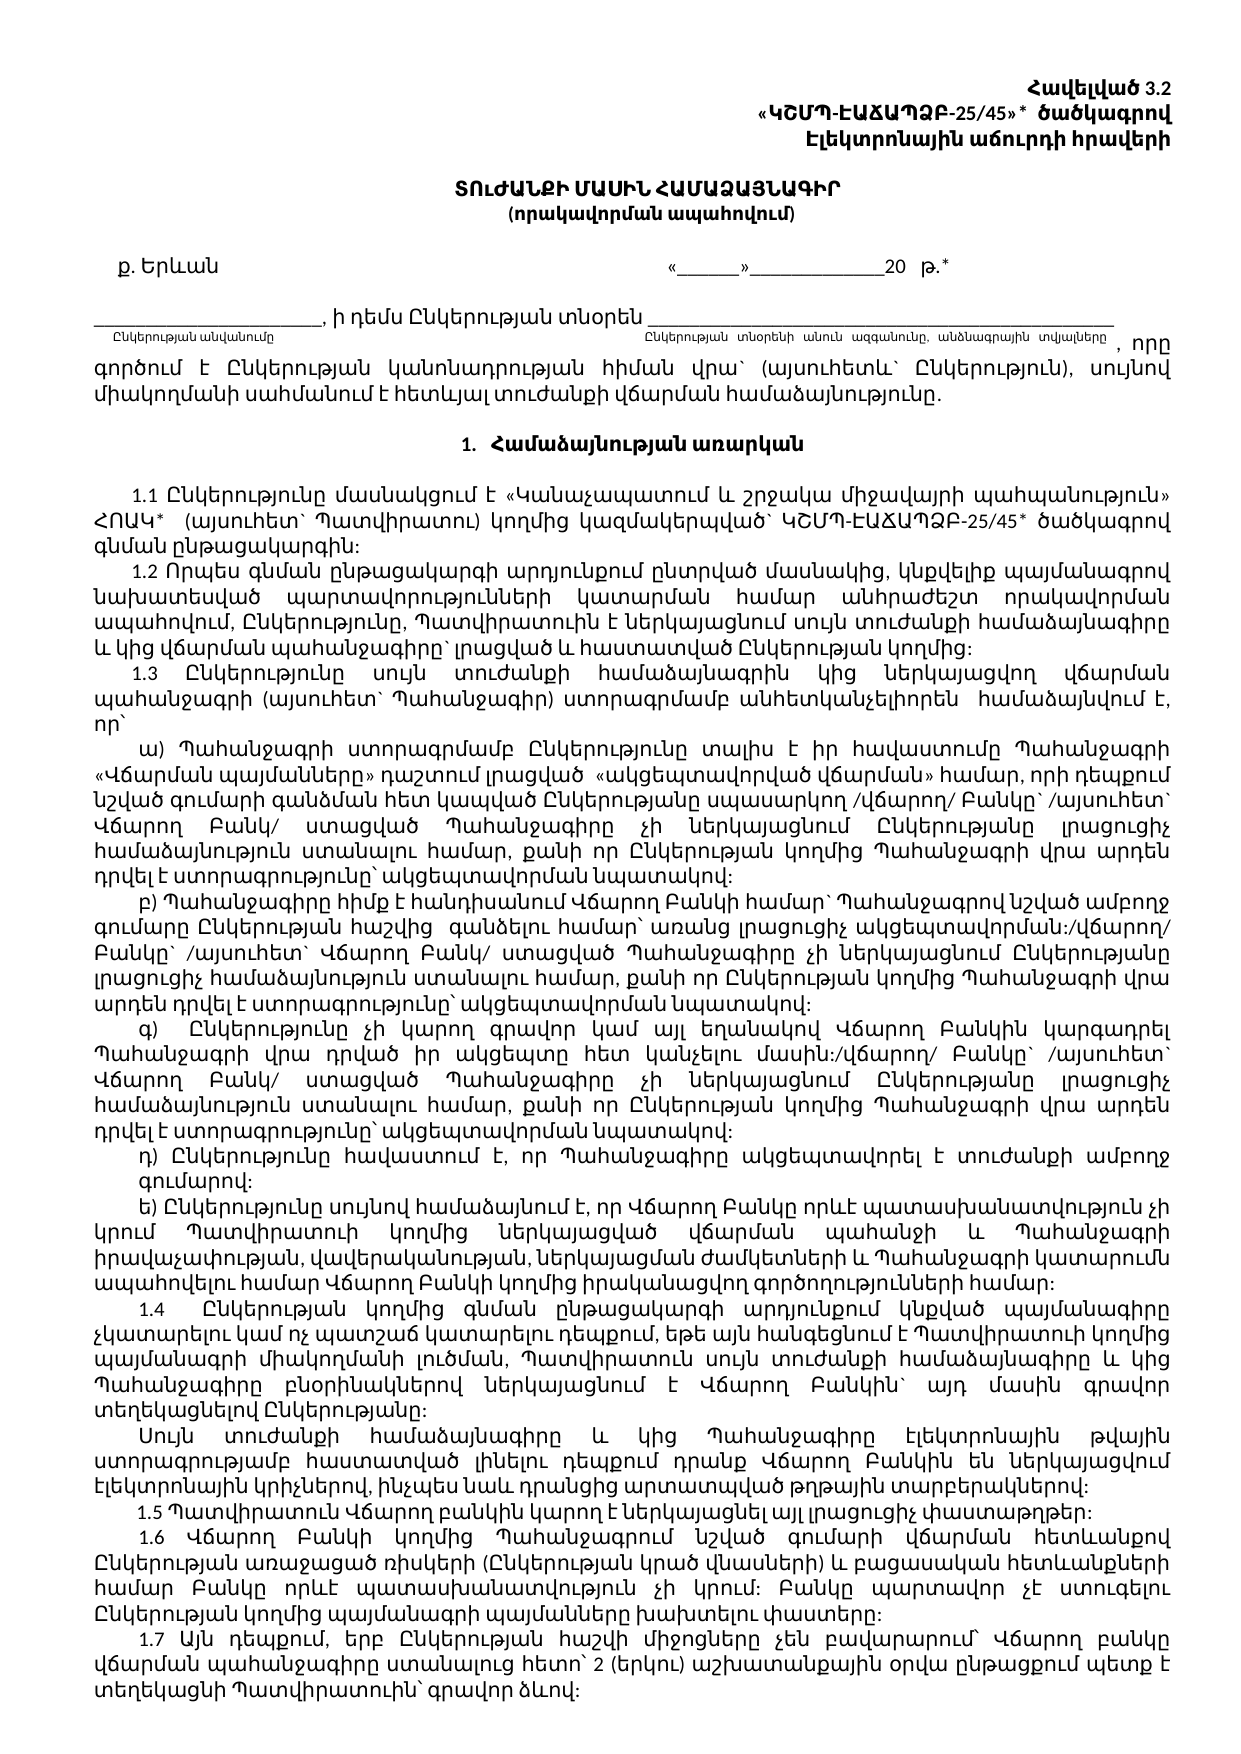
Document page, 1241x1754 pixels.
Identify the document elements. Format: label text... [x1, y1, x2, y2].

text ա) Պահանջագրի ստորագրմամբ Ընկերությունը տալիս է իր հավաստումը Պահանջագրի «Վճարման պայմանները» դաշտում լրացված «ակցեպտավորված վճարման» համար, որի դեպքում նշված գումարի գանձման հետ կապված Ընկերությանը սպասարկող /վճարող/ Բանկը` /այսուհետ` Վճարող Բանկ/ ստացված Պահանջագիրը չի ներկայացնում Ընկերությանը լրացուցիչ համաձայնություն ստանալու համար, քանի որ Ընկերության կողմից Պահանջագրի վրա արդեն դրվել է ստորագրությունը՝ ակցեպտավորման նպատակով: [94, 737, 1171, 889]
text 1.6 Վճարող Բանկի կողմից Պահանջագրում նշված գումարի վճարման հետևանքով Ընկերության առաջացած ռիսկերի (Ընկերության կրած վնասների) և բացասական հետևանքների համար Բանկը որևէ պատասխանատվություն չի կրում: Բանկը պարտավոր չէ ստուգելու Ընկերության կողմից պայմանագրի պայմանները խախտելու փաստերը: [94, 1524, 1171, 1626]
text դ) Ընկերությունը հավաստում է, որ Պահանջագիրը ակցեպտավորել է տուժանքի ամբողջ գումարով: [138, 1143, 1171, 1194]
text ե) Ընկերությունը սույնով համաձայնում է, որ Վճարող Բանկը որևէ պատասխանատվություն չի կրում Պատվիրատուի կողմից ներկայացված վճարման պահանջի և Պահանջագրի իրավաչափության, վավերականության, ներկայացման ժամկետների և Պահանջագրի կատարումն ապահովելու համար Վճարող Բանկի կողմից իրականացվող գործողությունների համար: [94, 1194, 1171, 1296]
text Հավելված 3.2 [94, 75, 1171, 100]
text «ԿՇՄՊ-ԷԱՃԱՊՁԲ-25/45»* ծածկագրով [94, 100, 1171, 126]
text գ) Ընկերությունը չի կարող գրավոր կամ այլ եղանակով Վճարող Բանկին կարգադրել Պահանջագրի վրա դրված իր ակցեպտը հետ կանչելու մասին:/վճարող/ Բանկը` /այսուհետ` Վճարող Բանկ/ ստացված Պահանջագիրը չի ներկայացնում Ընկերությանը լրացուցիչ համաձայնություն ստանալու համար, քանի որ Ընկերության կողմից Պահանջագրի վրա արդեն դրվել է ստորագրությունը՝ ակցեպտավորման նպատակով: [94, 1016, 1171, 1143]
text 1.4 Ընկերության կողմից գնման ընթացակարգի արդյունքում կնքված պայմանագիրը չկատարելու կամ ոչ պատշաճ կատարելու դեպքում, եթե այն հանգեցնում է Պատվիրատուի կողմից պայմանագրի միակողմանի լուծման, Պատվիրատուն սույն տուժանքի համաձայնագիրը և կից Պահանջագիրը բնօրինակներով ներկայացնում է Վճարող Բանկին` այդ մասին գրավոր տեղեկացնելով Ընկերությանը: [94, 1296, 1171, 1423]
text Սույն տուժանքի համաձայնագիրը և կից Պահանջագիրը էլեկտրոնային թվային ստորագրությամբ հաստատված լինելու դեպքում դրանք Վճարող Բանկին են ներկայացվում էլեկտրոնային կրիչներով, ինչպես նաև դրանցից արտատպված թղթային տարբերակներով: [94, 1423, 1171, 1499]
text 1.1 Ընկերությունը մասնակցում է «Կանաչապատում և շրջակա միջավայրի պահպանություն» ՀՈԱԿ* (այսուհետ` Պատվիրատու) կողմից կազմակերպված` ԿՇՄՊ-ԷԱՃԱՊՁԲ-25/45* ծածկագրով գնման ընթացակարգին: [94, 482, 1171, 559]
text ք. Երևան «______»_____________20 թ.* [94, 254, 1171, 279]
text ՏՈւԺԱՆՔԻ ՄԱՍԻՆ ՀԱՄԱՁԱՅՆԱԳԻՐ [94, 177, 1171, 202]
text 1. Համաձայնության առարկան [94, 432, 1171, 457]
text 1.3 Ընկերությունը սույն տուժանքի համաձայնագրին կից ներկայացվող վճարման պահանջագրի (այսուհետ` Պահանջագիր) ստորագրմամբ անհետկանչելիորեն համաձայնվում է, որ՝ [94, 660, 1171, 737]
text 1.2 Որպես գնման ընթացակարգի արդյունքում ընտրված մասնակից, կնքվելիք պայմանագրով նախատեսված պարտավորությունների կատարման համար անհրաժեշտ որակավորման ապահովում, Ընկերությունը, Պատվիրատուին է ներկայացնում սույն տուժանքի համաձայնագիրը և կից վճարման պահանջագիրը` լրացված և հաստատված Ընկերության կողմից: [94, 559, 1171, 660]
text բ) Պահանջագիրը հիմք է հանդիսանում Վճարող Բանկի համար` Պահանջագրով նշված ամբողջ գումարը Ընկերության հաշվից գանձելու համար՝ առանց լրացուցիչ ակցեպտավորման:/վճարող/ Բանկը` /այսուհետ` Վճարող Բանկ/ ստացված Պահանջագիրը չի ներկայացնում Ընկերությանը լրացուցիչ համաձայնություն ստանալու համար, քանի որ Ընկերության կողմից Պահանջագրի վրա արդեն դրվել է ստորագրությունը՝ ակցեպտավորման նպատակով: [94, 889, 1171, 1016]
text ______________________, ի դեմս Ընկերության տնօրեն _____________________________________________ [94, 304, 1171, 330]
text Ընկերության անվանումը Ընկերության տնօրենի անուն ազգանունը, անձնագրային տվյալները , որը գործում է Ընկերության կանոնադրության հիման վրա` (այսուհետև` Ընկերություն), սույնով միակողմանի սահմանում է հետևյալ տուժանքի վճարման համաձայնությունը. [94, 330, 1171, 406]
text 1.5 Պատվիրատուն Վճարող բանկին կարող է ներկայացնել այլ լրացուցիչ փաստաթղթեր: [94, 1499, 1171, 1524]
text Էլեկտրոնային աճուրդի հրավերի [94, 126, 1171, 151]
text (որակավորման ապահովում) [94, 202, 1171, 225]
text 1.7 Այն դեպքում, երբ Ընկերության հաշվի միջոցները չեն բավարարում՝ Վճարող բանկը վճարման պահանջագիրը ստանալուց հետո՝ 2 (երկու) աշխատանքային օրվա ընթացքում պետք է տեղեկացնի Պատվիրատուին՝ գրավոր ձևով: [94, 1626, 1171, 1702]
